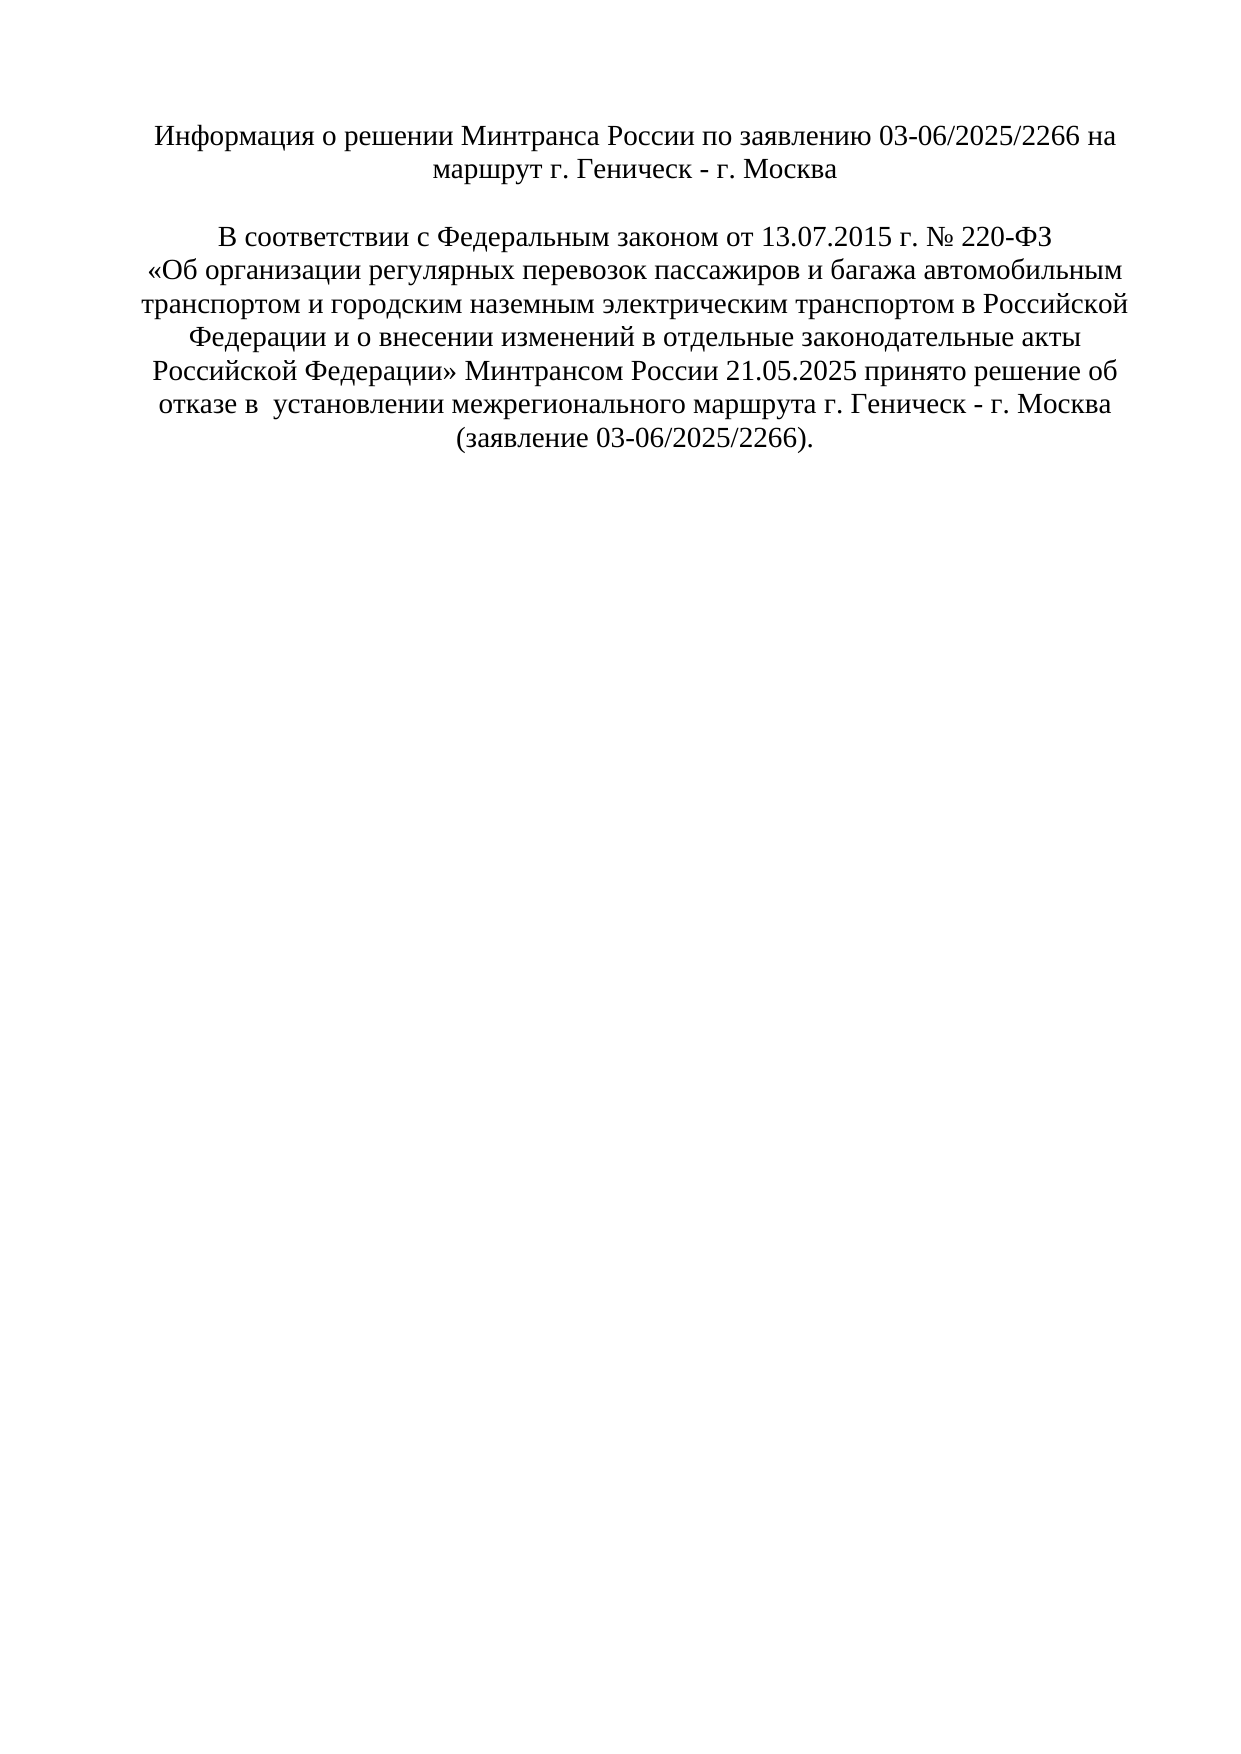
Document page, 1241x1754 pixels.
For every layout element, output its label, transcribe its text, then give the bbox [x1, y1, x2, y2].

text Информация о решении Минтранса России по заявлению 03-06/2025/2266 на маршрут г. Геническ - г. Москва [118, 118, 1152, 185]
text В соответствии с Федеральным законом от 13.07.2015 г. № 220-ФЗ «Об организации регулярных перевозок пассажиров и багажа автомобильным транспортом и городским наземным электрическим транспортом в Российской Федерации и о внесении изменений в отдельные законодательные акты Российской Федерации» Минтрансом России 21.05.2025 принято решение об отказе в установлении межрегионального маршрута г. Геническ - г. Москва (заявление 03-06/2025/2266). [118, 219, 1152, 453]
